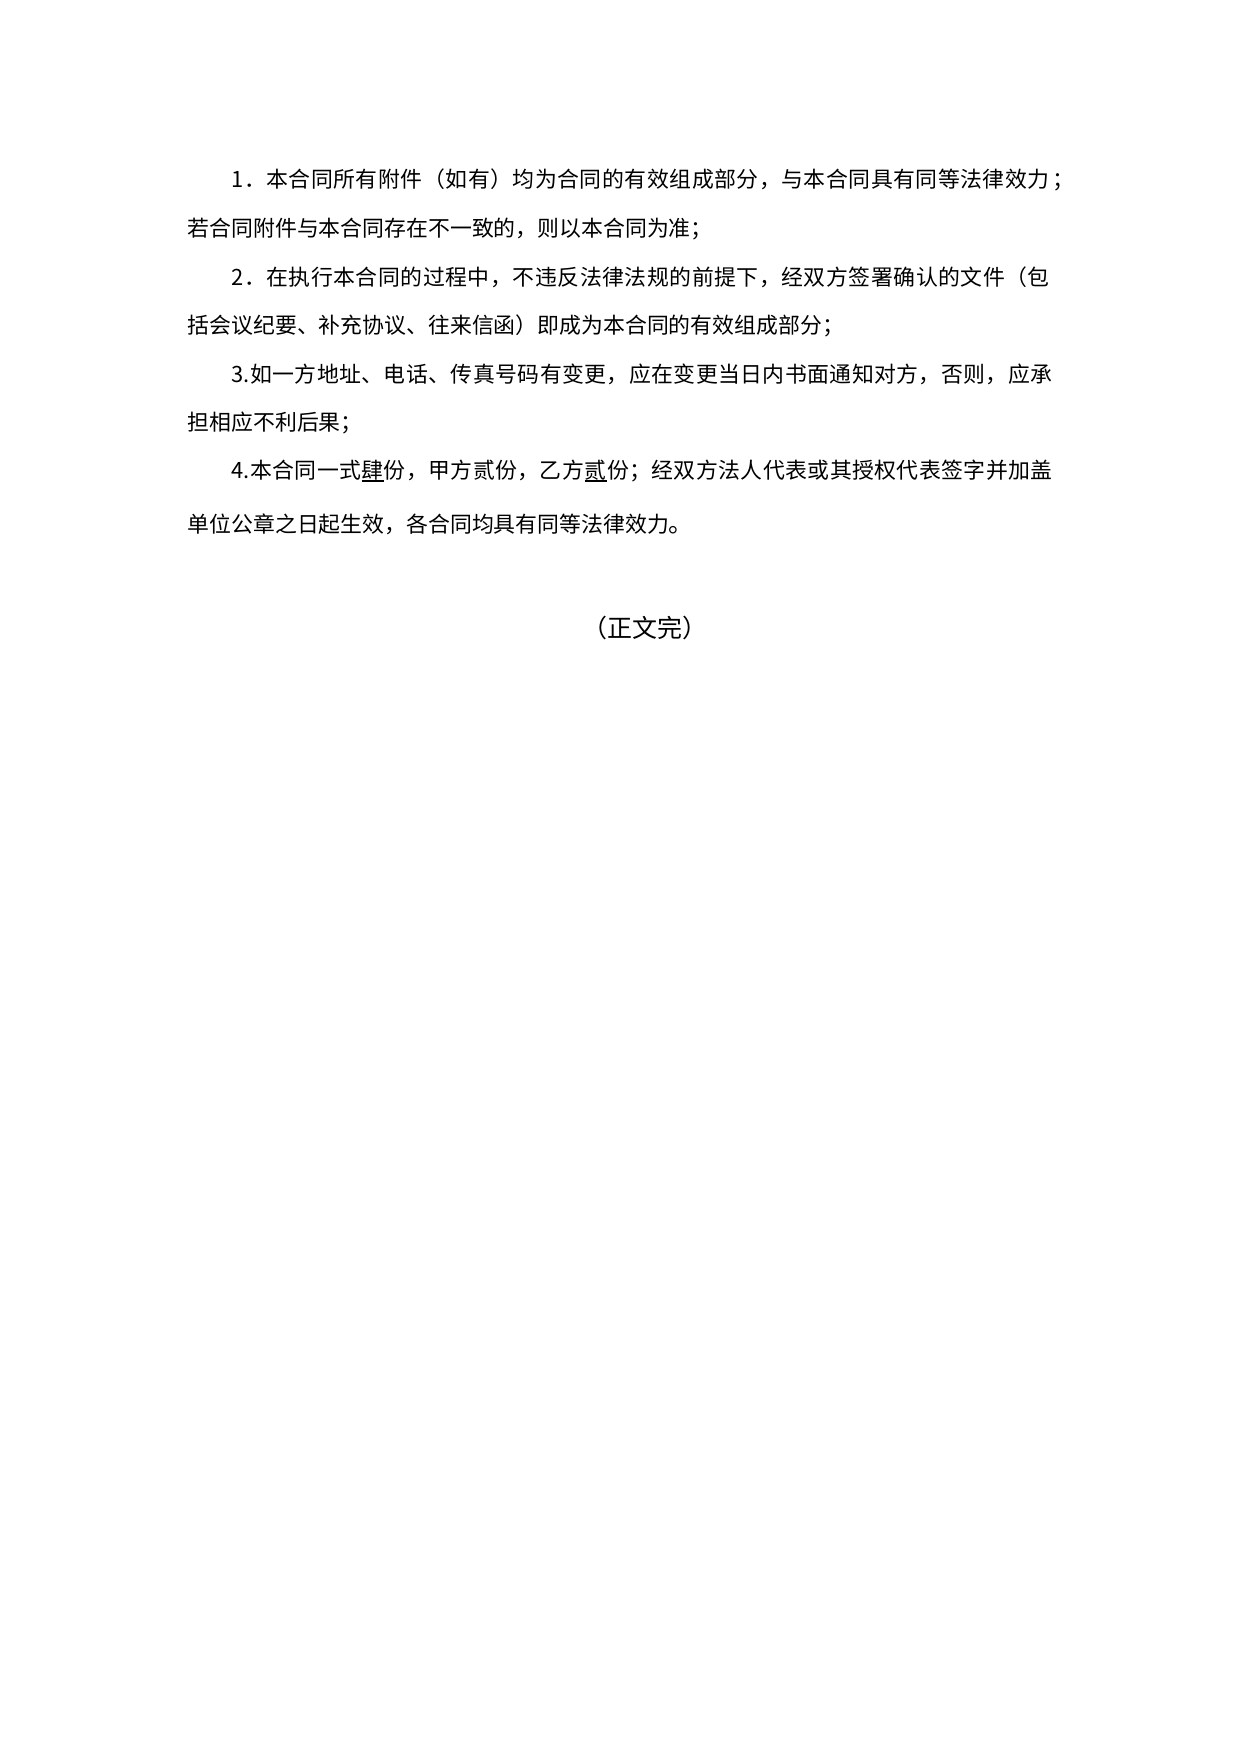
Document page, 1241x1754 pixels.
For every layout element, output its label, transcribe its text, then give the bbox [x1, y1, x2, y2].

text 1．本合同所有附件（如有）均为合同的有效组成部分，与本合同具有同等法律效力；若合同附件与本合同存在不一致的，则以本合同为准； [187, 162, 1053, 243]
text 4.本合同一式肆份，甲方贰份，乙方贰份；经双方法人代表或其授权代表签字并加盖单位公章之日起生效，各合同均具有同等法律效力。 [187, 453, 1053, 539]
text 2．在执行本合同的过程中，不违反法律法规的前提下，经双方签署确认的文件（包括会议纪要、补充协议、往来信函）即成为本合同的有效组成部分； [187, 259, 1053, 340]
text （正文完） [187, 608, 1053, 645]
text 3.如一方地址、电话、传真号码有变更，应在变更当日内书面通知对方，否则，应承担相应不利后果； [187, 356, 1053, 437]
